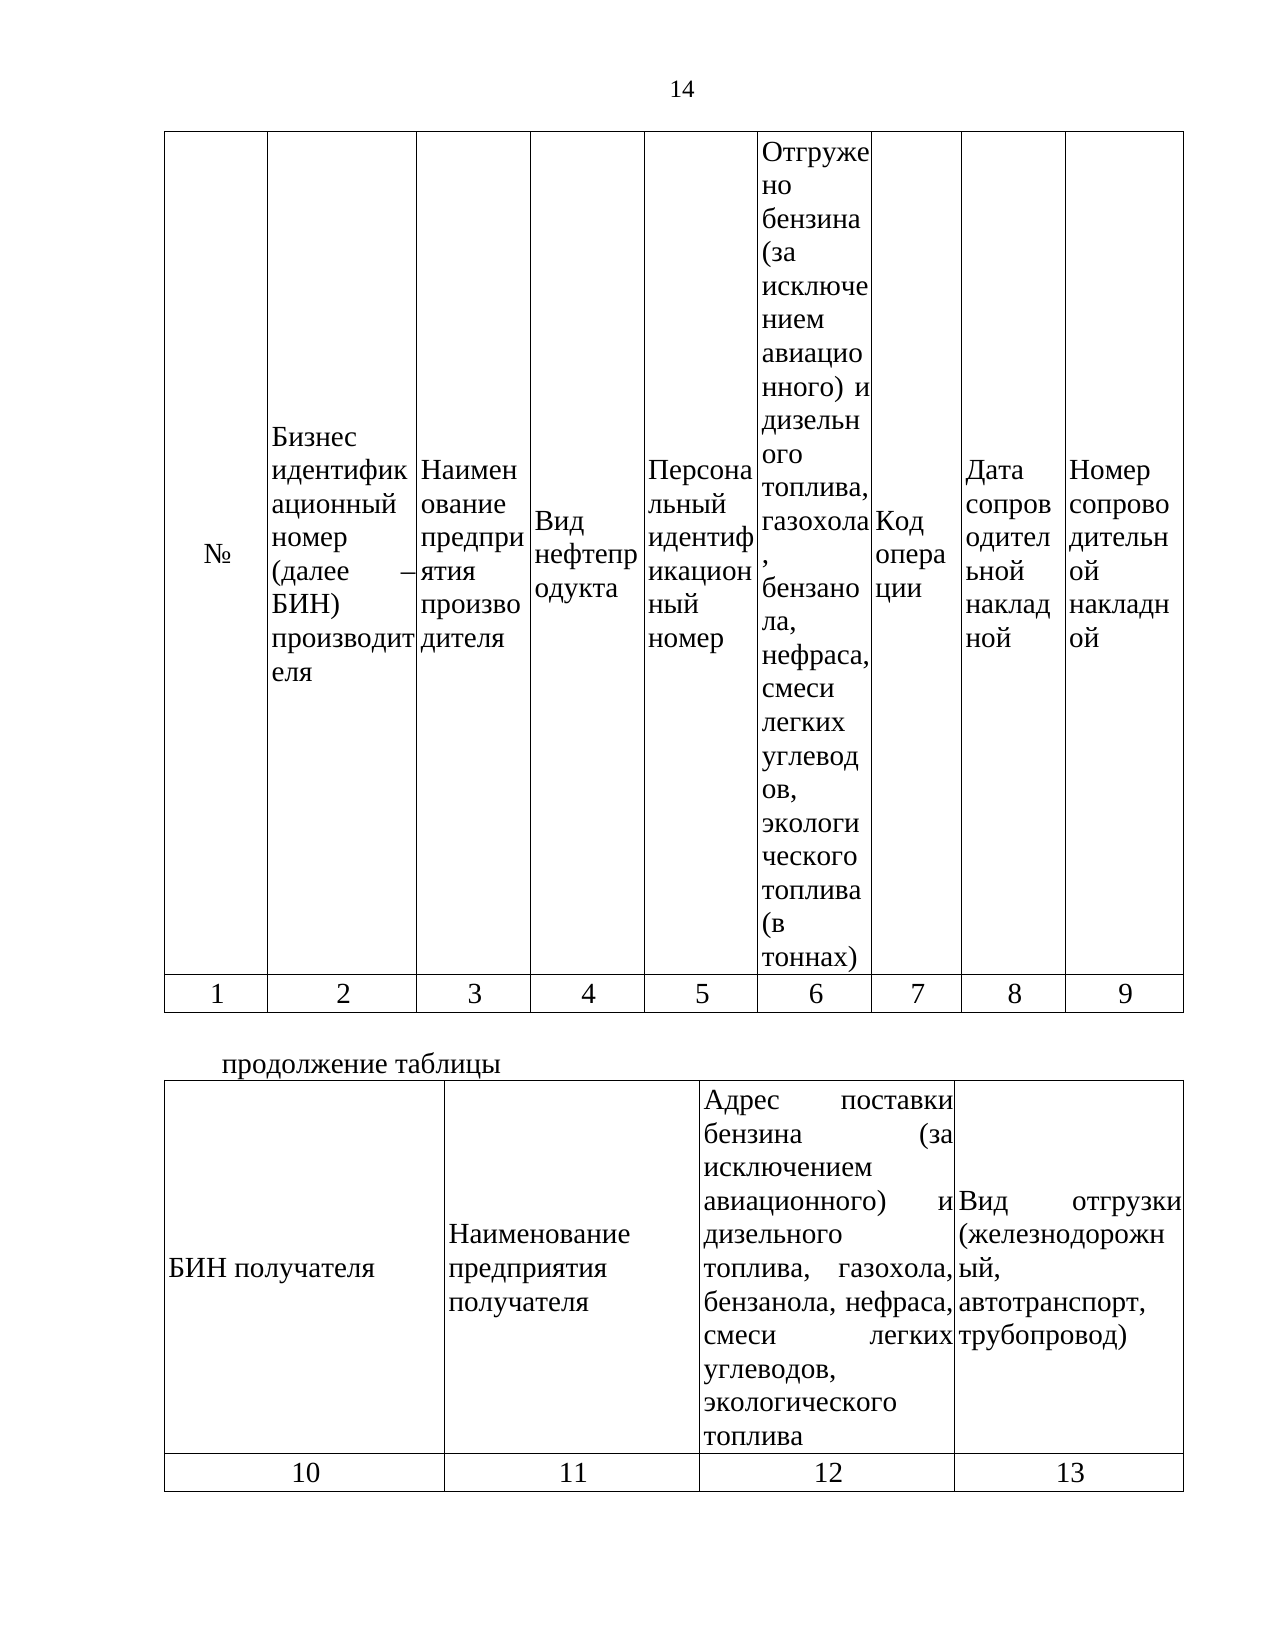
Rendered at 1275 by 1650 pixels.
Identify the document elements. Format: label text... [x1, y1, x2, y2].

table_cell 6 [758, 975, 871, 1012]
table_cell 9 [1066, 975, 1183, 1012]
table_header Вид отгрузки (железнодорожный, автотранспорт, трубопровод) [955, 1081, 1183, 1453]
table_header Адрес поставки бензина (за исключением авиационного) и дизельного топлива, газохола, бензанола, нефраса, смеси легких углеводов, экологического топлива [700, 1081, 954, 1453]
table_header БИН получателя [165, 1081, 444, 1453]
table_cell 10 [165, 1454, 444, 1491]
table_header № [165, 132, 267, 974]
table_cell 8 [962, 975, 1065, 1012]
table_cell 11 [445, 1454, 699, 1491]
table_header Бизнес идентификационный номер (далее –БИН) производителя [268, 132, 416, 974]
text продолжение таблицы [177, 1046, 1186, 1080]
table_cell 5 [645, 975, 757, 1012]
table_header Дата сопроводительной накладной [962, 132, 1065, 974]
table_cell 1 [165, 975, 267, 1012]
table_header Вид нефтепродукта [531, 132, 644, 974]
table_cell 13 [955, 1454, 1183, 1491]
table_cell 4 [531, 975, 644, 1012]
table_header Номер сопроводительной накладной [1066, 132, 1183, 974]
table_cell 12 [700, 1454, 954, 1491]
table_header Код операции [872, 132, 961, 974]
table_header Наименование предприятия получателя [445, 1081, 699, 1453]
table_header Отгружено бензина (за исключением авиационного) и дизельного топлива, газохола, бензанола, нефраса, смеси легких углеводов, экологического топлива (в тоннах) [758, 132, 871, 974]
table_header Персональный идентификационный номер [645, 132, 757, 974]
table_cell 3 [417, 975, 530, 1012]
table_cell 7 [872, 975, 961, 1012]
table_cell 2 [268, 975, 416, 1012]
table_header Наименование предприятия производителя [417, 132, 530, 974]
